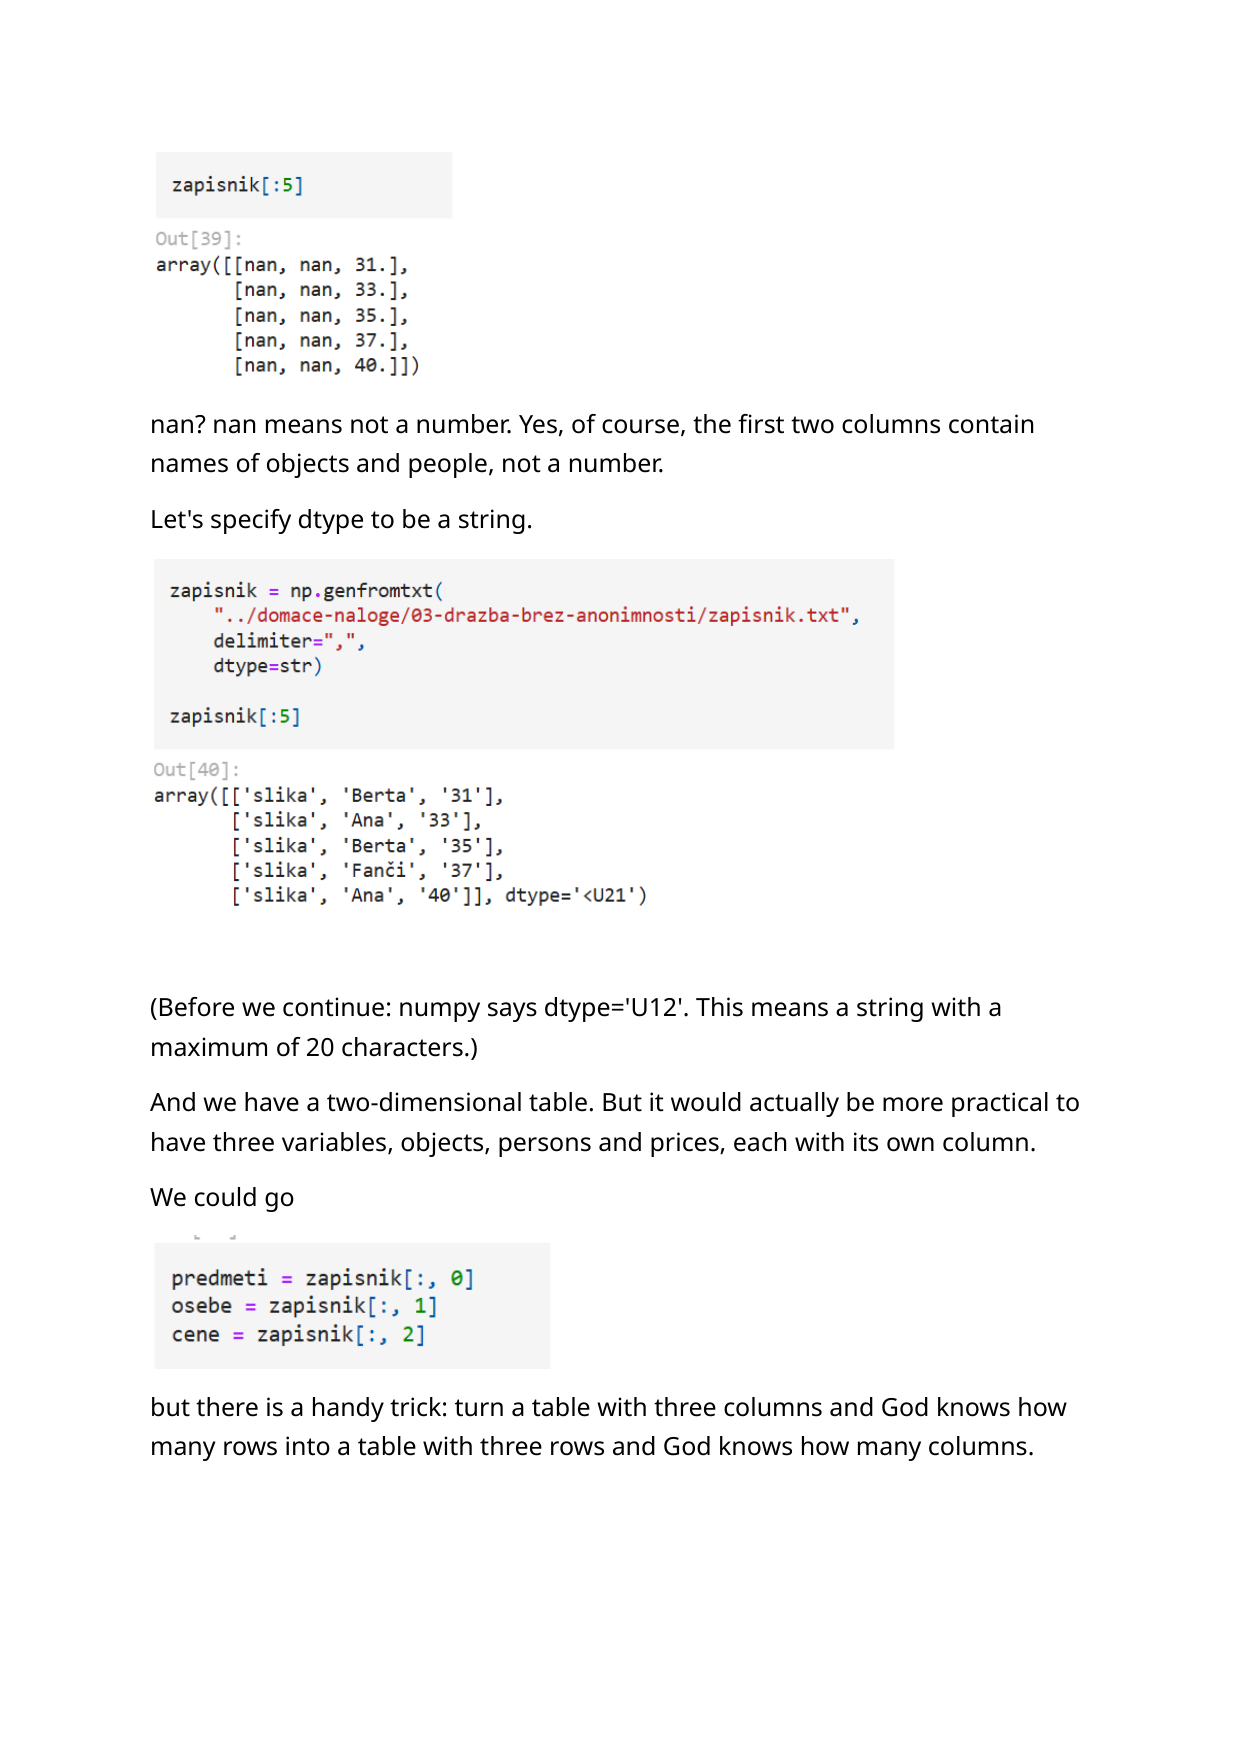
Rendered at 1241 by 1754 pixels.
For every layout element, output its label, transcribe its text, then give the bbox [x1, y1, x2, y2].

text nan? nan means not a number. Yes, of course, the first two columns contain names of objects and people, not a number. [150, 406, 1090, 479]
text but there is a handy trick: turn a table with three columns and God knows how many rows into a table with three rows and God knows how many columns. [150, 1390, 1090, 1463]
text Let's specify dtype to be a string. [150, 501, 1090, 535]
text (Before we continue: numpy says dtype='U12'. This means a string with a maximum of 20 characters.) [150, 990, 1090, 1063]
text And we have a two-dimensional table. But it would actually be more practical to have three variables, objects, persons and prices, each with its own column. [150, 1085, 1090, 1158]
picture [150, 150, 453, 385]
picture [150, 557, 895, 913]
text We could go [150, 1180, 1090, 1214]
picture [150, 1235, 551, 1369]
